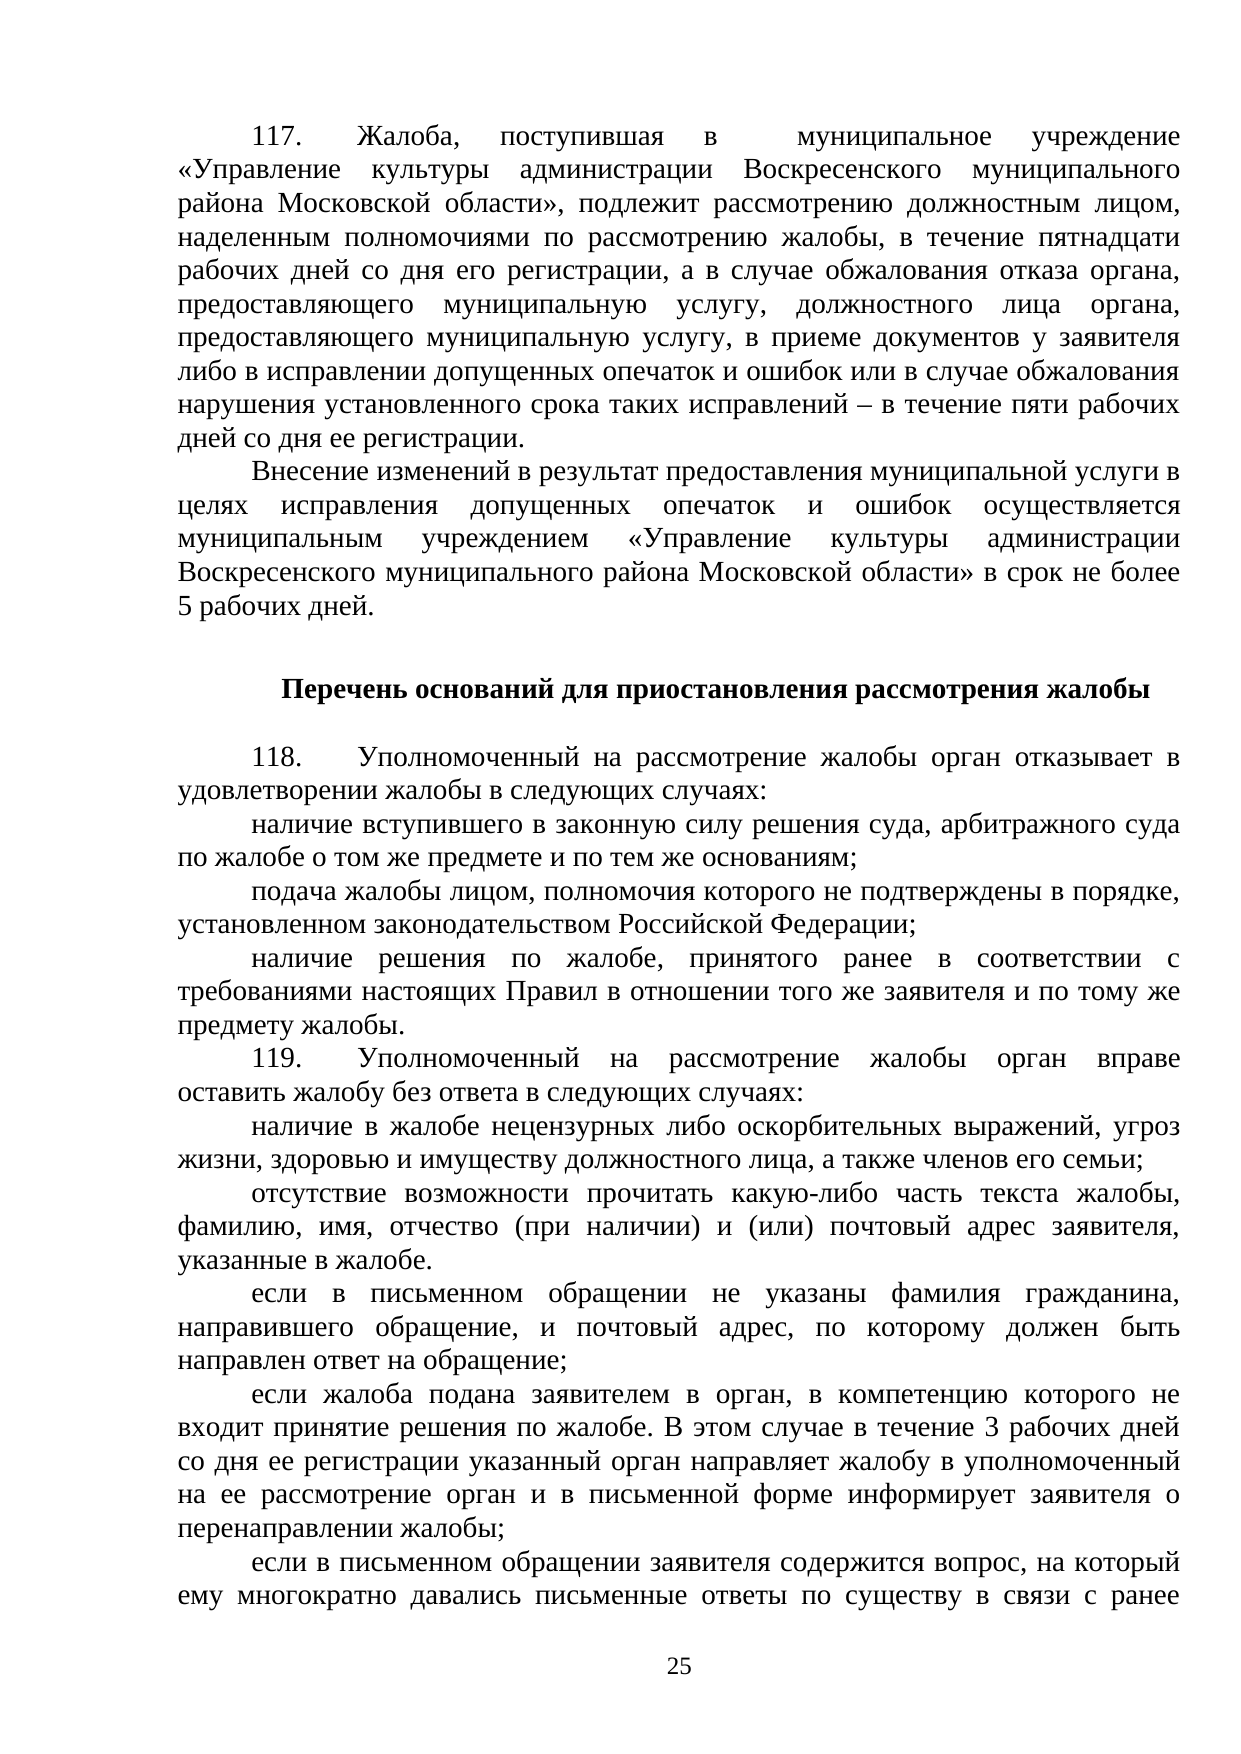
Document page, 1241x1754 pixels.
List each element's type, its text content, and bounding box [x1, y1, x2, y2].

text Внесение изменений в результат предоставления муниципальной услуги в целях исправления допущенных опечаток и ошибок осуществляется муниципальным учреждением «Управление культуры администрации Воскресенского муниципального района Московской области» в срок не более 5 рабочих дней. [177, 453, 1181, 621]
text если жалоба подана заявителем в орган, в компетенцию которого не входит принятие решения по жалобе. В этом случае в течение 3 рабочих дней со дня ее регистрации указанный орган направляет жалобу в уполномоченный на ее рассмотрение орган и в письменной форме информирует заявителя о перенаправлении жалобы; [177, 1376, 1181, 1544]
text наличие решения по жалобе, принятого ранее в соответствии с требованиями настоящих Правил в отношении того же заявителя и по тому же предмету жалобы. [177, 940, 1181, 1041]
list Уполномоченный на рассмотрение жалобы орган вправе оставить жалобу без ответа в следующих случаях: [177, 1041, 1181, 1108]
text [177, 1544, 1181, 1611]
text наличие в жалобе нецензурных либо оскорбительных выражений, угроз жизни, здоровью и имуществу должностного лица, а также членов его семьи; [177, 1108, 1181, 1175]
text если в письменном обращении не указаны фамилия гражданина, направившего обращение, и почтовый адрес, по которому должен быть направлен ответ на обращение; [177, 1275, 1181, 1376]
list Жалоба, поступившая в муниципальное учреждение «Управление культуры администрации Воскресенского муниципального района Московской области», подлежит рассмотрению должностным лицом, наделенным полномочиями по рассмотрению жалобы, в течение пятнадцати рабочих дней со дня его регистрации, а в случае обжалования отказа органа, предоставляющего муниципальную услугу, должностного лица органа, предоставляющего муниципальную услугу, в приеме документов у заявителя либо в исправлении допущенных опечаток и ошибок или в случае обжалования нарушения установленного срока таких исправлений – в течение пяти рабочих дней со дня ее регистрации. [177, 118, 1181, 453]
text отсутствие возможности прочитать какую-либо часть текста жалобы, фамилию, имя, отчество (при наличии) и (или) почтовый адрес заявителя, указанные в жалобе. [177, 1175, 1181, 1275]
text наличие вступившего в законную силу решения суда, арбитражного суда по жалобе о том же предмете и по тем же основаниям; [177, 806, 1181, 873]
text подача жалобы лицом, полномочия которого не подтверждены в порядке, установленном законодательством Российской Федерации; [177, 873, 1181, 940]
text Перечень оснований для приостановления рассмотрения жалобы [177, 672, 1181, 705]
list Уполномоченный на рассмотрение жалобы орган отказывает в удовлетворении жалобы в следующих случаях: [177, 739, 1181, 806]
